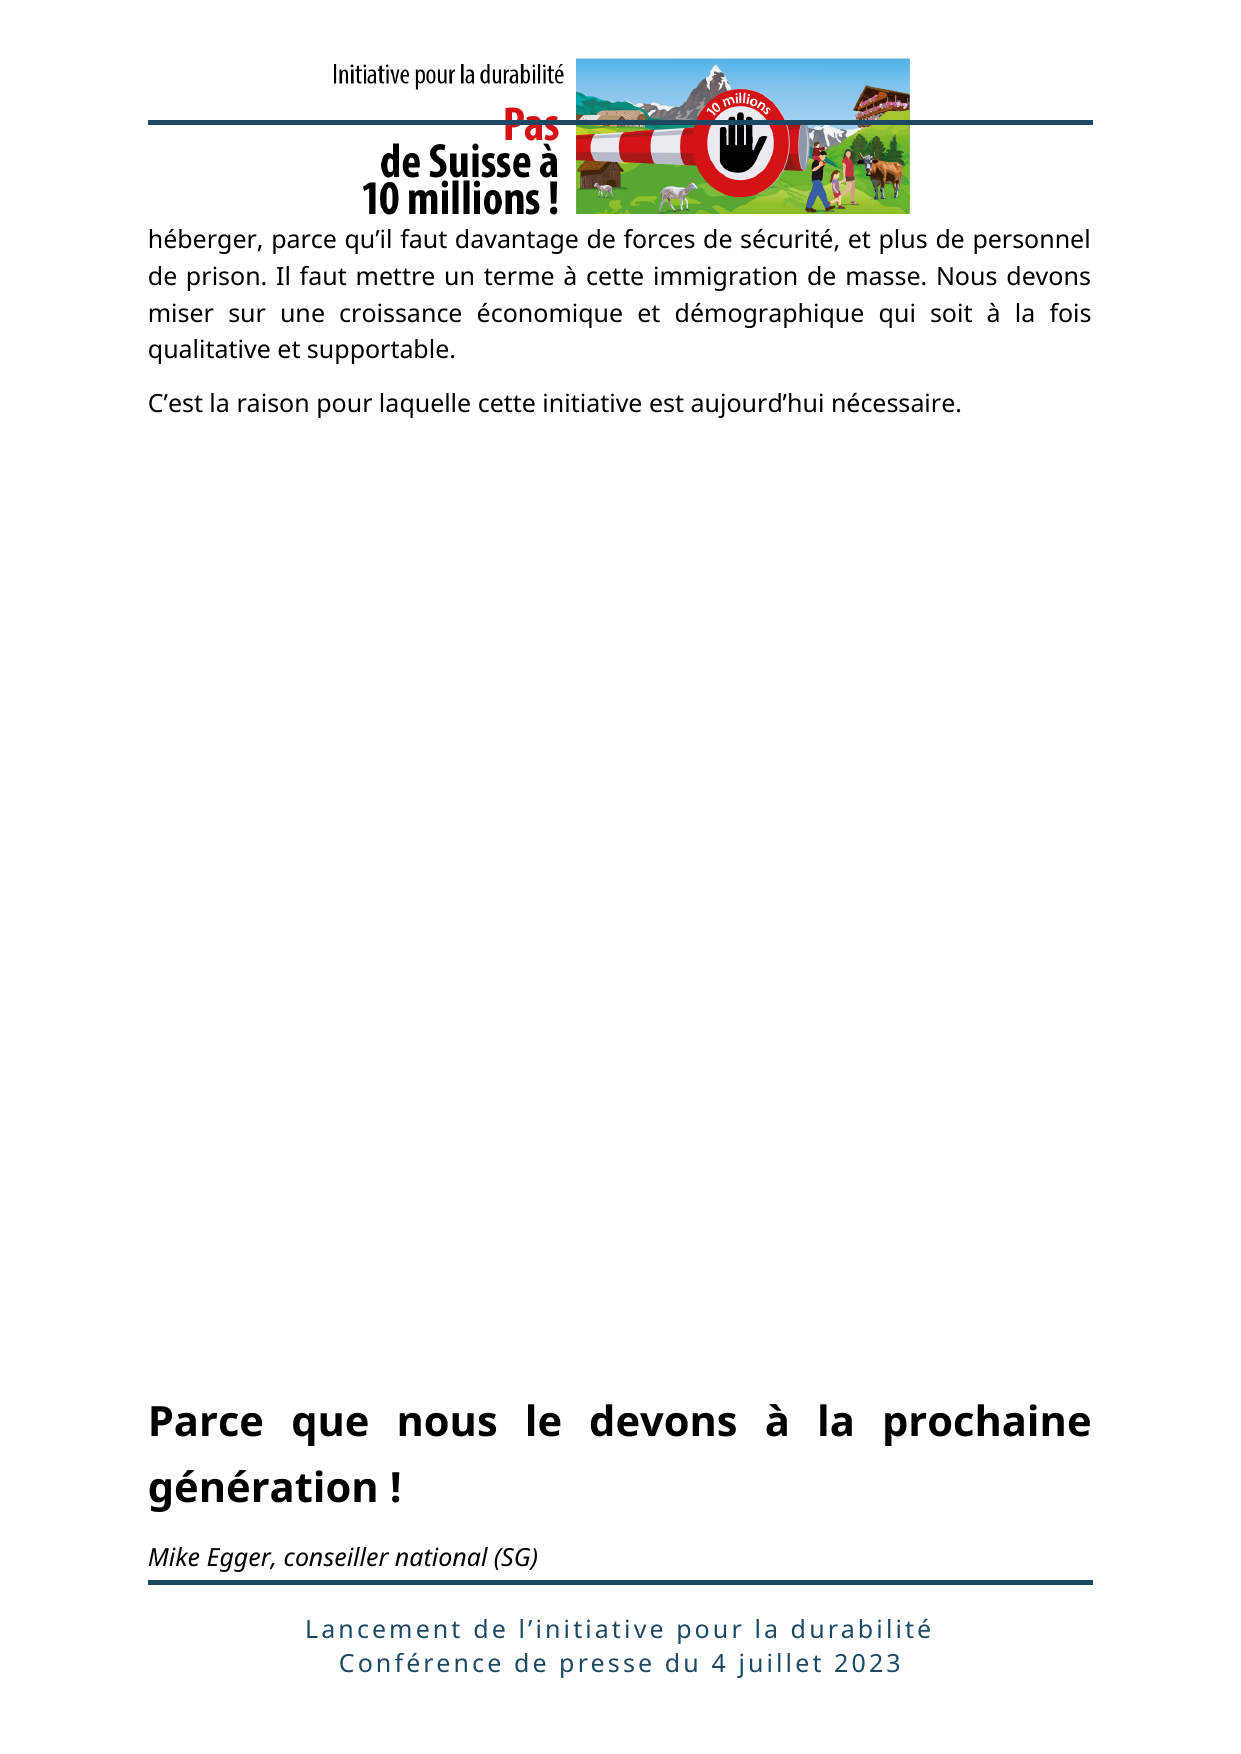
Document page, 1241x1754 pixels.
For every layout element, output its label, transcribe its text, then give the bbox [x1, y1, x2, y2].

text Mike Egger, conseiller national (SG) [148, 1539, 1093, 1573]
picture [312, 51, 921, 120]
text Parce que nous le devons à la prochaine génération ! [148, 1392, 1093, 1514]
text C’est la raison pour laquelle cette initiative est aujourd’hui nécessaire. [148, 386, 1093, 420]
picture [312, 125, 921, 148]
